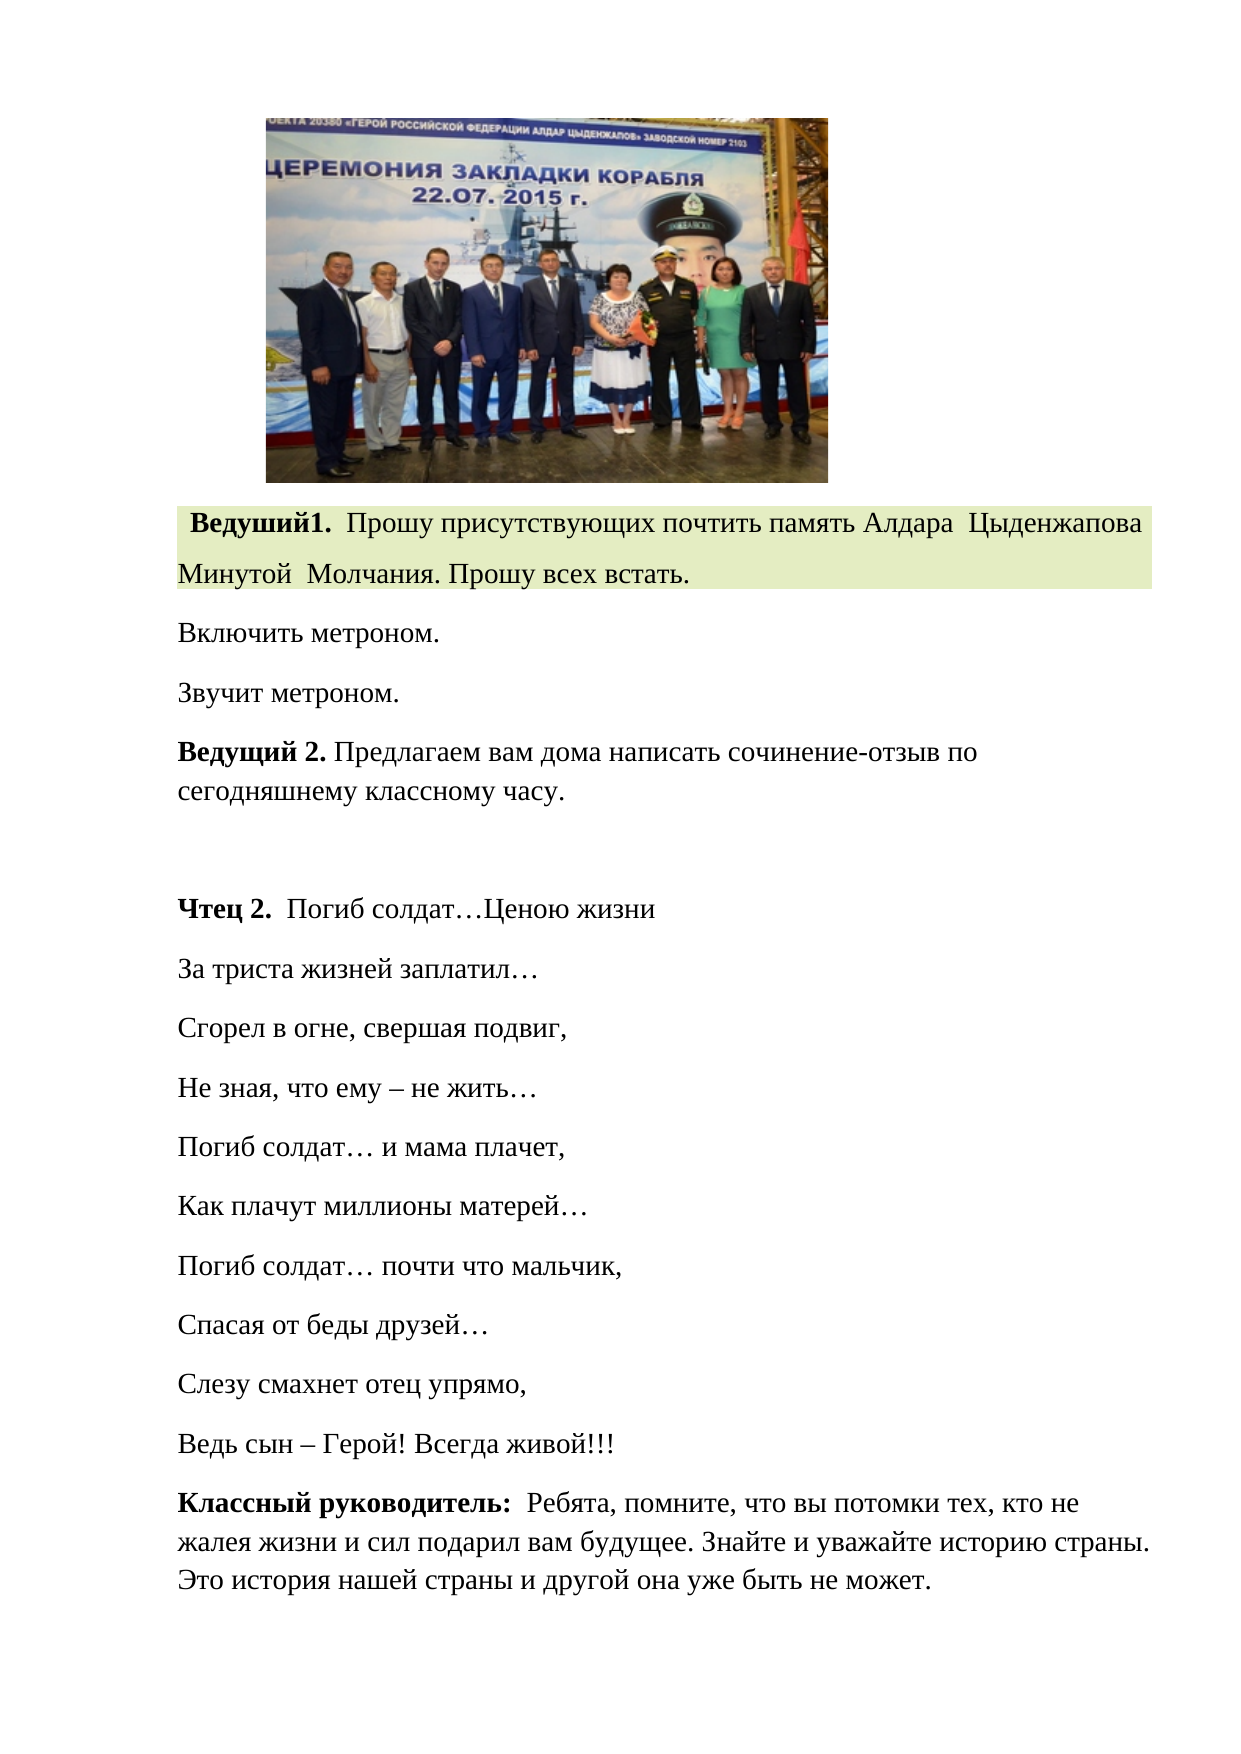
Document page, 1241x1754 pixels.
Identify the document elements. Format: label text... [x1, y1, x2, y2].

text Погиб солдат… и мама плачет, [177, 1129, 1152, 1163]
text Ведь сын – Герой! Всегда живой!!! [177, 1426, 1152, 1459]
text Погиб солдат… почти что мальчик, [177, 1248, 1152, 1281]
picture [265, 118, 829, 483]
text Классный руководитель: Ребята, помните, что вы потомки тех, кто не жалея жизни и сил подарил вам будущее. Знайте и уважайте историю страны. Это история нашей страны и другой она уже быть не может. [177, 1485, 1152, 1596]
text Ведуший1. Прошу присутствующих почтить память Алдара Цыденжапова Минутой Молчания. Прошу всех встать. [177, 506, 1152, 589]
text Чтец 2. Погиб солдат…Ценою жизни [177, 892, 1152, 925]
text Включить метроном. [177, 616, 1152, 649]
text Спасая от беды друзей… [177, 1307, 1152, 1341]
text Как плачут миллионы матерей… [177, 1188, 1152, 1222]
text Звучит метроном. [177, 675, 1152, 708]
text За триста жизней заплатил… [177, 951, 1152, 984]
text Сгорел в огне, свершая подвиг, [177, 1010, 1152, 1044]
text Не зная, что ему – не жить… [177, 1070, 1152, 1103]
text Ведущий 2. Предлагаем вам дома написать сочинение-отзыв по сегодняшнему классному часу. [177, 734, 1152, 806]
text Слезу смахнет отец упрямо, [177, 1367, 1152, 1400]
